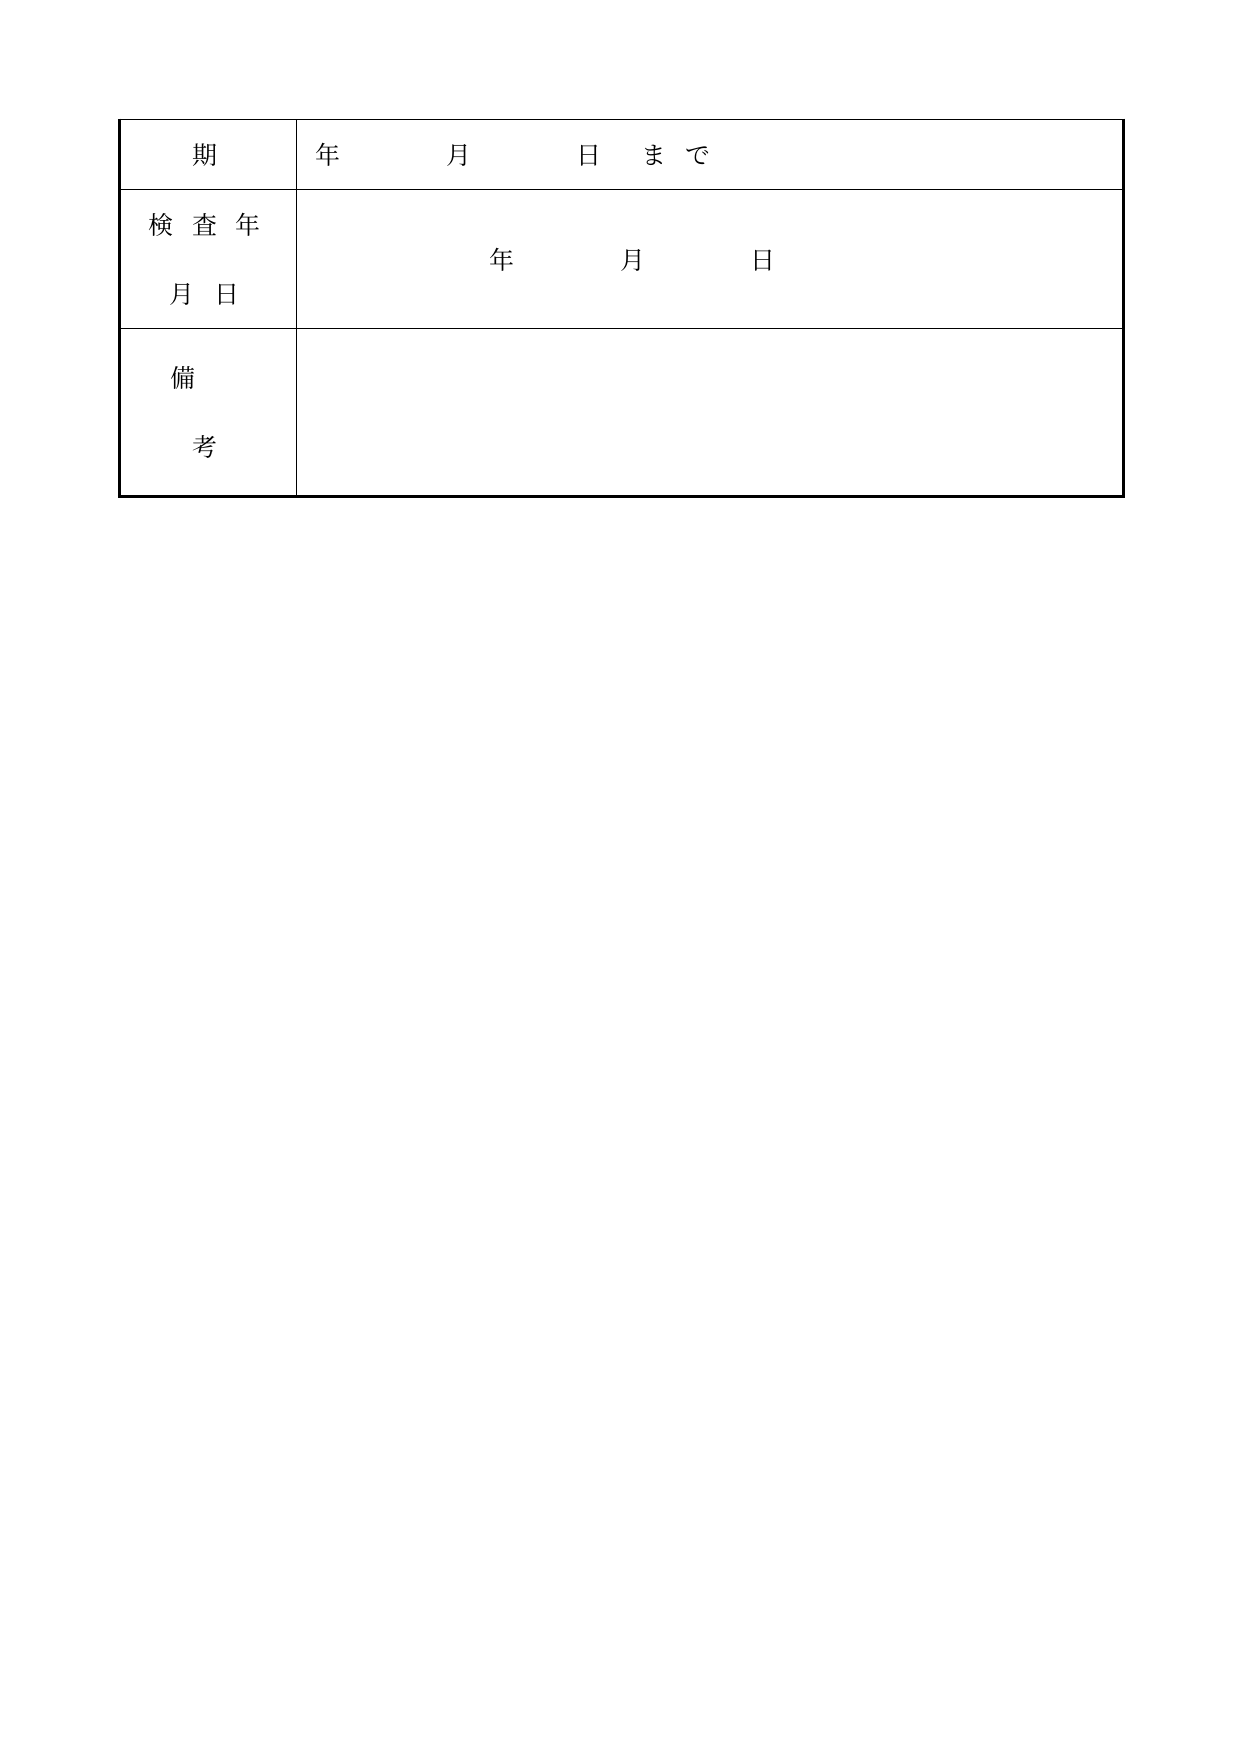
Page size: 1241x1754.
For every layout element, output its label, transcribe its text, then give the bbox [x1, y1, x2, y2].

table_cell 年 月 日 [297, 190, 1122, 327]
table_cell 工期 [121, 120, 296, 188]
table_cell 検査年月日 [121, 190, 296, 327]
table_cell 備考 [121, 329, 296, 495]
table_cell 年 月 日 から 年 月 日 まで [297, 120, 1122, 188]
table_cell [297, 329, 1122, 495]
